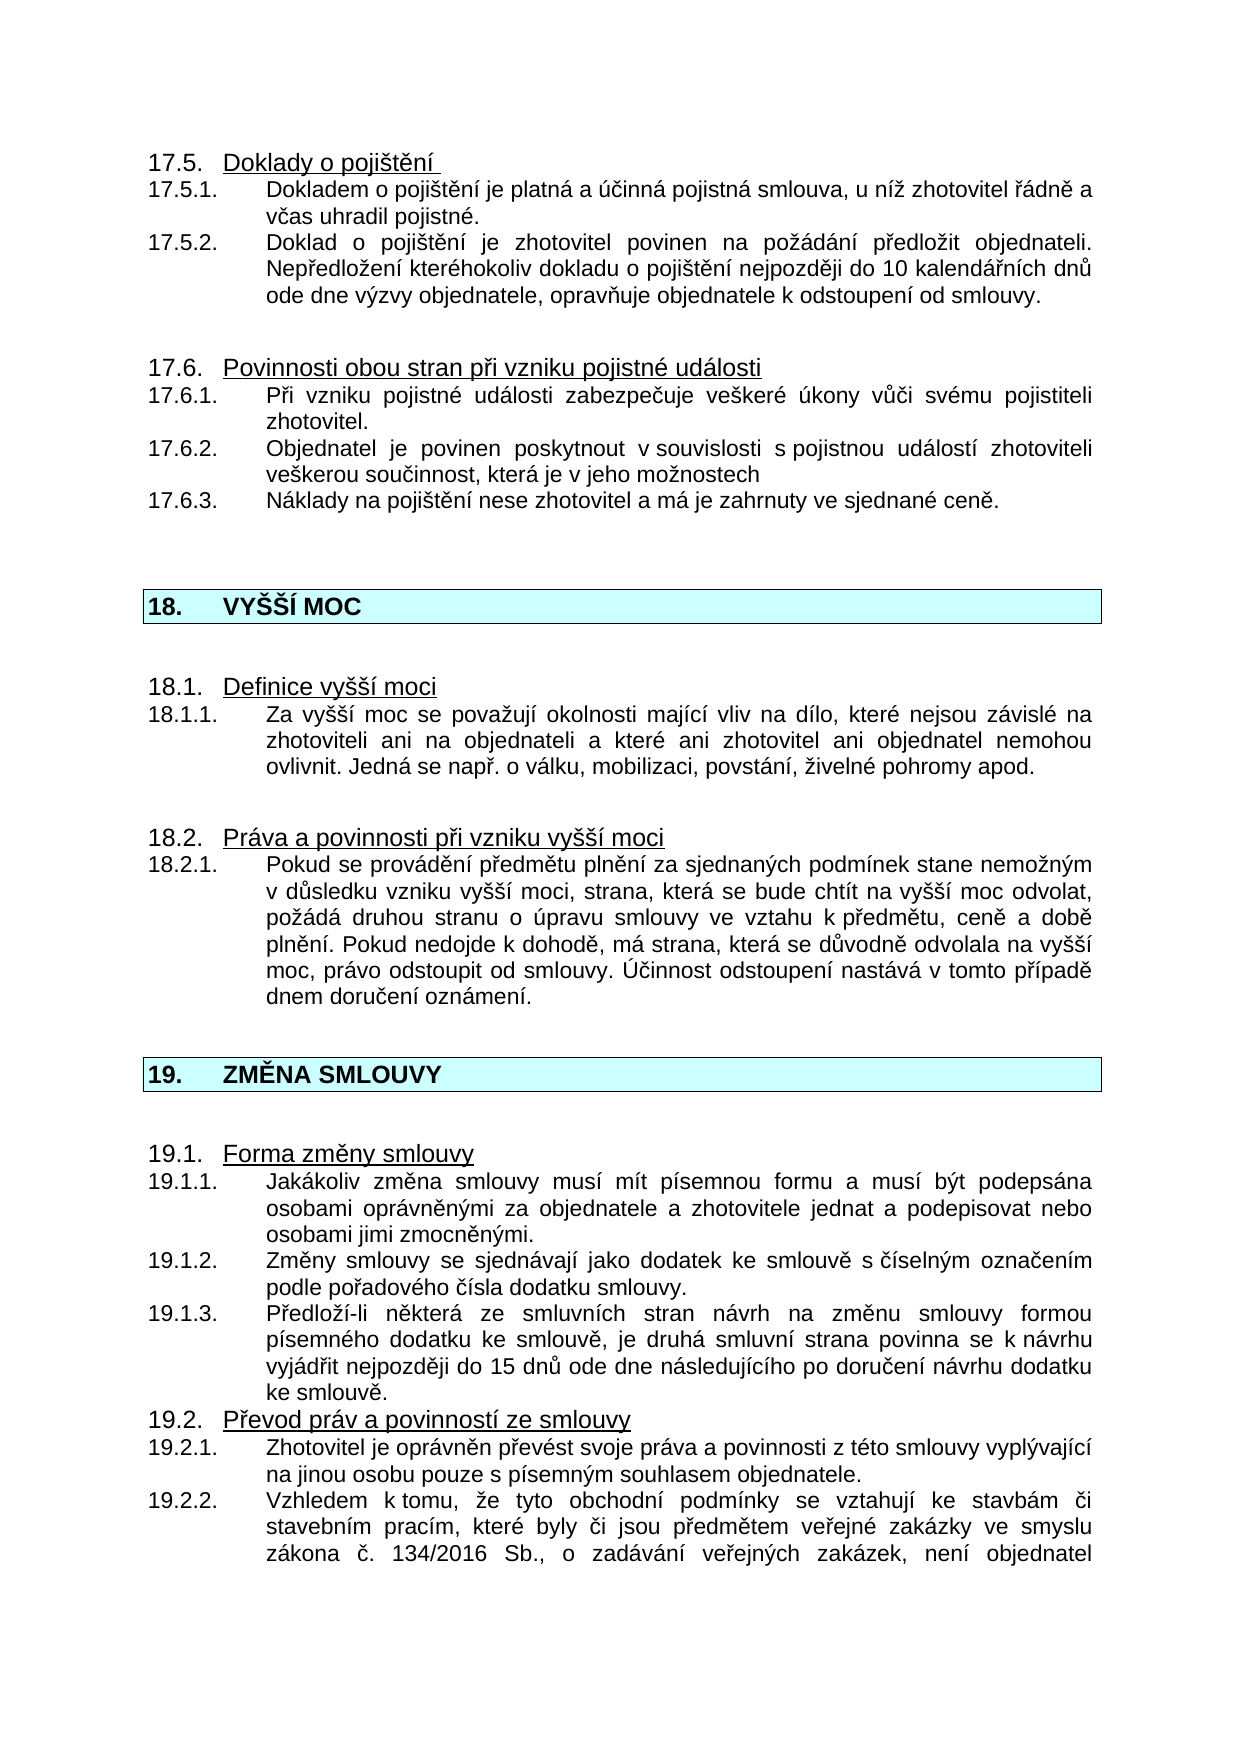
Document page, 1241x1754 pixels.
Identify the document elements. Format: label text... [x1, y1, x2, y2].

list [148, 1487, 1093, 1566]
list Zhotovitel je oprávněn převést svoje práva a povinnosti z této smlouvy vyplývající na jinou osobu pouze s písemným souhlasem objednatele. [148, 1434, 1093, 1487]
list Forma změny smlouvy [148, 1139, 1093, 1168]
list Náklady na pojištění nese zhotovitel a má je zahrnuty ve sjednané ceně. [148, 487, 1093, 514]
list Za vyšší moc se považují okolnosti mající vliv na dílo, které nejsou závislé na zhotoviteli ani na objednateli a které ani zhotovitel ani objednatel nemohou ovlivnit. Jedná se např. o válku, mobilizaci, povstání, živelné pohromy apod. [148, 701, 1093, 780]
list Při vzniku pojistné události zabezpečuje veškeré úkony vůči svému pojistiteli zhotovitel. [148, 382, 1093, 435]
list Předloží-li některá ze smluvních stran návrh na změnu smlouvy formou písemného dodatku ke smlouvě, je druhá smluvní strana povinna se k návrhu vyjádřit nejpozději do 15 dnů ode dne následujícího po doručení návrhu dodatku ke smlouvě. [148, 1300, 1093, 1405]
text Vyšší moc [144, 590, 1101, 623]
text Změna smlouvy [144, 1058, 1101, 1091]
list Dokladem o pojištění je platná a účinná pojistná smlouva, u níž zhotovitel řádně a včas uhradil pojistné. [148, 176, 1093, 229]
list Pokud se provádění předmětu plnění za sjednaných podmínek stane nemožným v důsledku vzniku vyšší moci, strana, která se bude chtít na vyšší moc odvolat, požádá druhou stranu o úpravu smlouvy ve vztahu k předmětu, ceně a době plnění. Pokud nedojde k dohodě, má strana, která se důvodně odvolala na vyšší moc, právo odstoupit od smlouvy. Účinnost odstoupení nastává v tomto případě dnem doručení oznámení. [148, 851, 1093, 1009]
list Jakákoliv změna smlouvy musí mít písemnou formu a musí být podepsána osobami oprávněnými za objednatele a zhotovitele jednat a podepisovat nebo osobami jimi zmocněnými. [148, 1168, 1093, 1247]
list Práva a povinnosti při vzniku vyšší moci [148, 823, 1093, 851]
list Definice vyšší moci [148, 672, 1093, 701]
list Doklad o pojištění je zhotovitel povinen na požádání předložit objednateli. Nepředložení kteréhokoliv dokladu o pojištění nejpozději do 10 kalendářních dnů ode dne výzvy objednatele, opravňuje objednatele k odstoupení od smlouvy. [148, 229, 1093, 308]
list Převod práv a povinností ze smlouvy [148, 1405, 1093, 1434]
list Doklady o pojištění [148, 148, 1093, 176]
list Objednatel je povinen poskytnout v souvislosti s pojistnou událostí zhotoviteli veškerou součinnost, která je v jeho možnostech [148, 435, 1093, 487]
list Povinnosti obou stran při vzniku pojistné události [148, 353, 1093, 382]
list Změny smlouvy se sjednávají jako dodatek ke smlouvě s číselným označením podle pořadového čísla dodatku smlouvy. [148, 1247, 1093, 1300]
